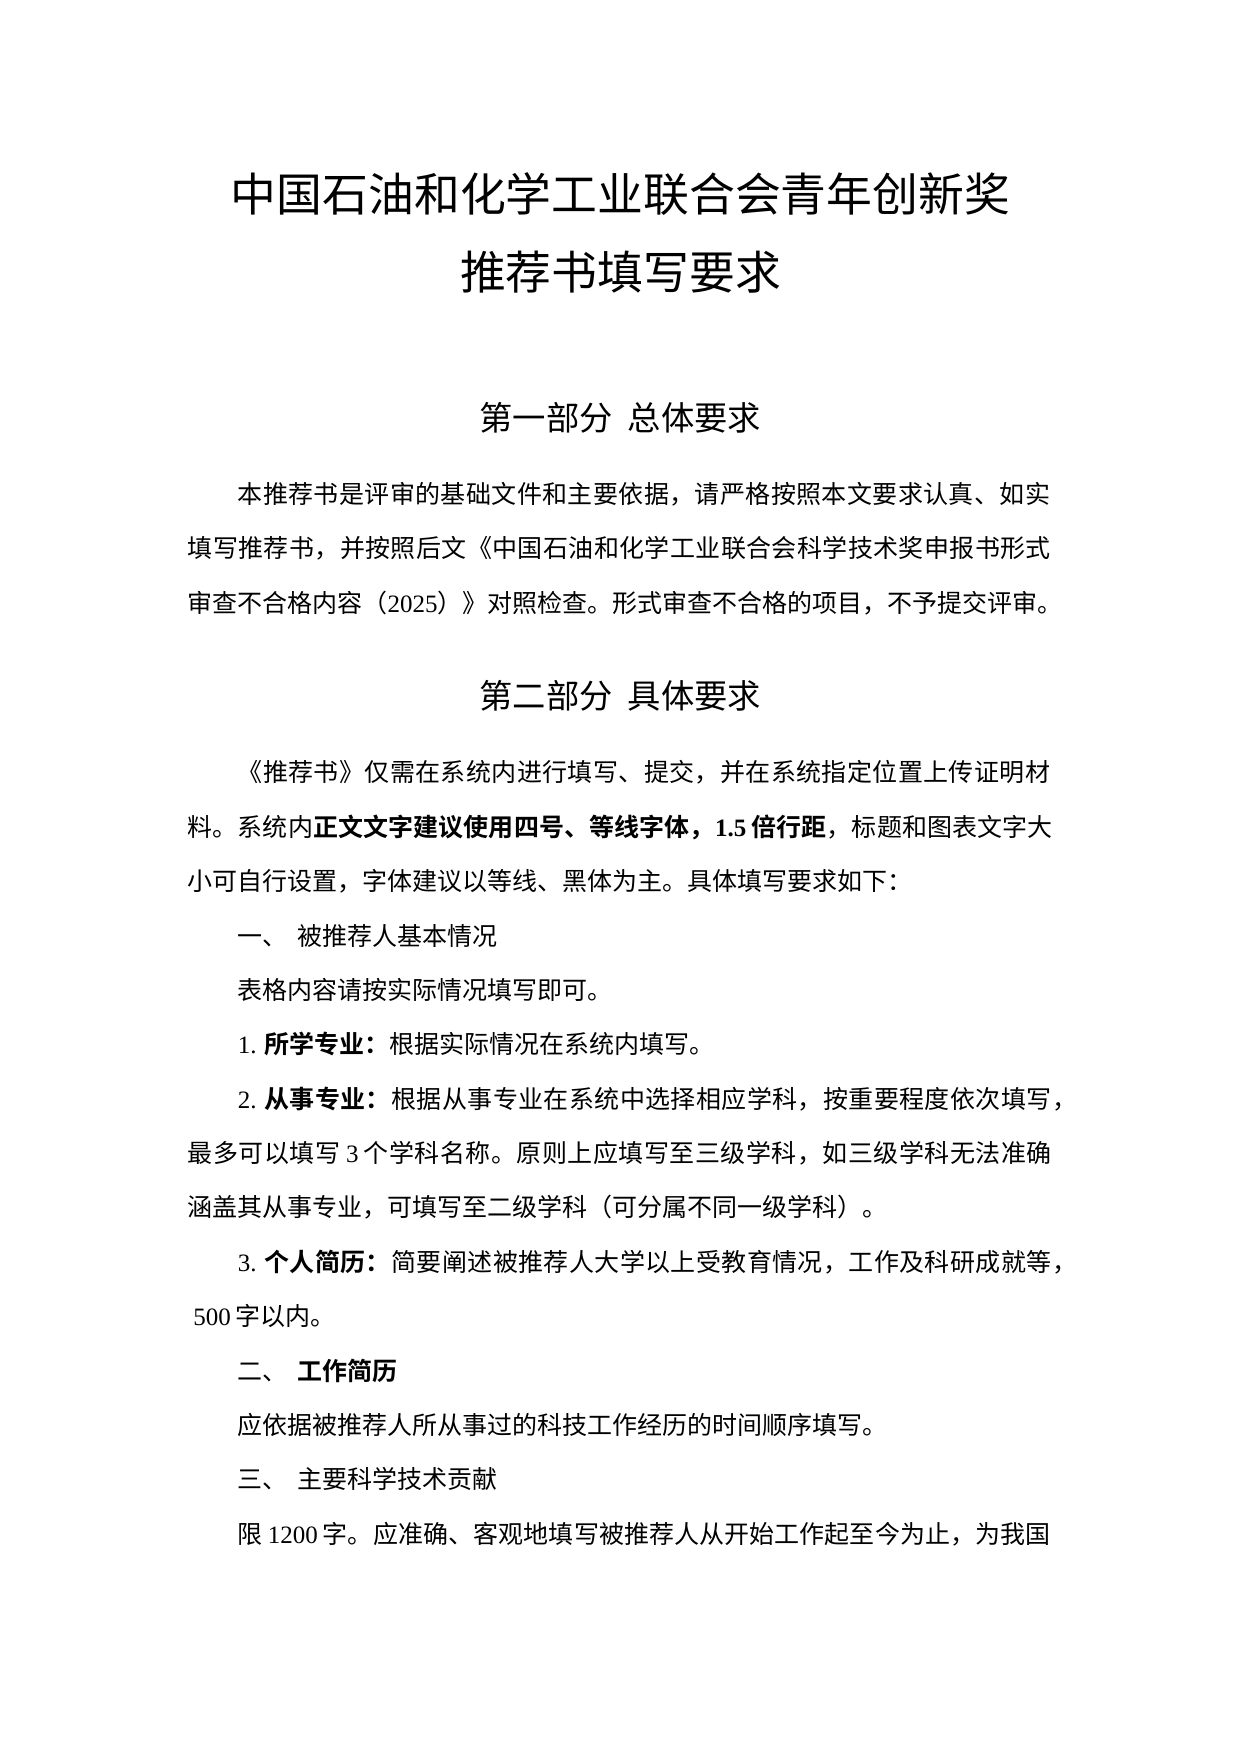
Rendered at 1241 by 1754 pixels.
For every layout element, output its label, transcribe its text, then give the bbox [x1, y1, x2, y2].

text 表格内容请按实际情况填写即可。 [187, 970, 1053, 1007]
list 工作简历 [187, 1351, 1053, 1387]
text 中国石油和化学工业联合会青年创新奖 [187, 162, 1053, 224]
list 主要科学技术贡献 [187, 1460, 1053, 1496]
text 第一部分 总体要求 [187, 398, 1053, 439]
text 《推荐书》仅需在系统内进行填写、提交，并在系统指定位置上传证明材料。系统内正文文字建议使用四号、等线字体，1.5倍行距，标题和图表文字大小可自行设置，字体建议以等线、黑体为主。具体填写要求如下： [187, 753, 1053, 898]
text 应依据被推荐人所从事过的科技工作经历的时间顺序填写。 [187, 1405, 1053, 1442]
text 第二部分 具体要求 [187, 677, 1053, 717]
list 所学专业：根据实际情况在系统内填写。 [187, 1025, 1053, 1061]
list 从事专业：根据从事专业在系统中选择相应学科，按重要程度依次填写，最多可以填写3个学科名称。原则上应填写至三级学科，如三级学科无法准确涵盖其从事专业，可填写至二级学科（可分属不同一级学科）。 [187, 1079, 1053, 1224]
text 本推荐书是评审的基础文件和主要依据，请严格按照本文要求认真、如实填写推荐书，并按照后文《中国石油和化学工业联合会科学技术奖申报书形式审查不合格内容（2025）》对照检查。形式审查不合格的项目，不予提交评审。 [187, 474, 1053, 619]
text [187, 1514, 1053, 1550]
list 被推荐人基本情况 [187, 916, 1053, 952]
list 个人简历：简要阐述被推荐人大学以上受教育情况，工作及科研成就等， 500字以内。 [187, 1242, 1053, 1333]
text 推荐书填写要求 [187, 240, 1053, 302]
